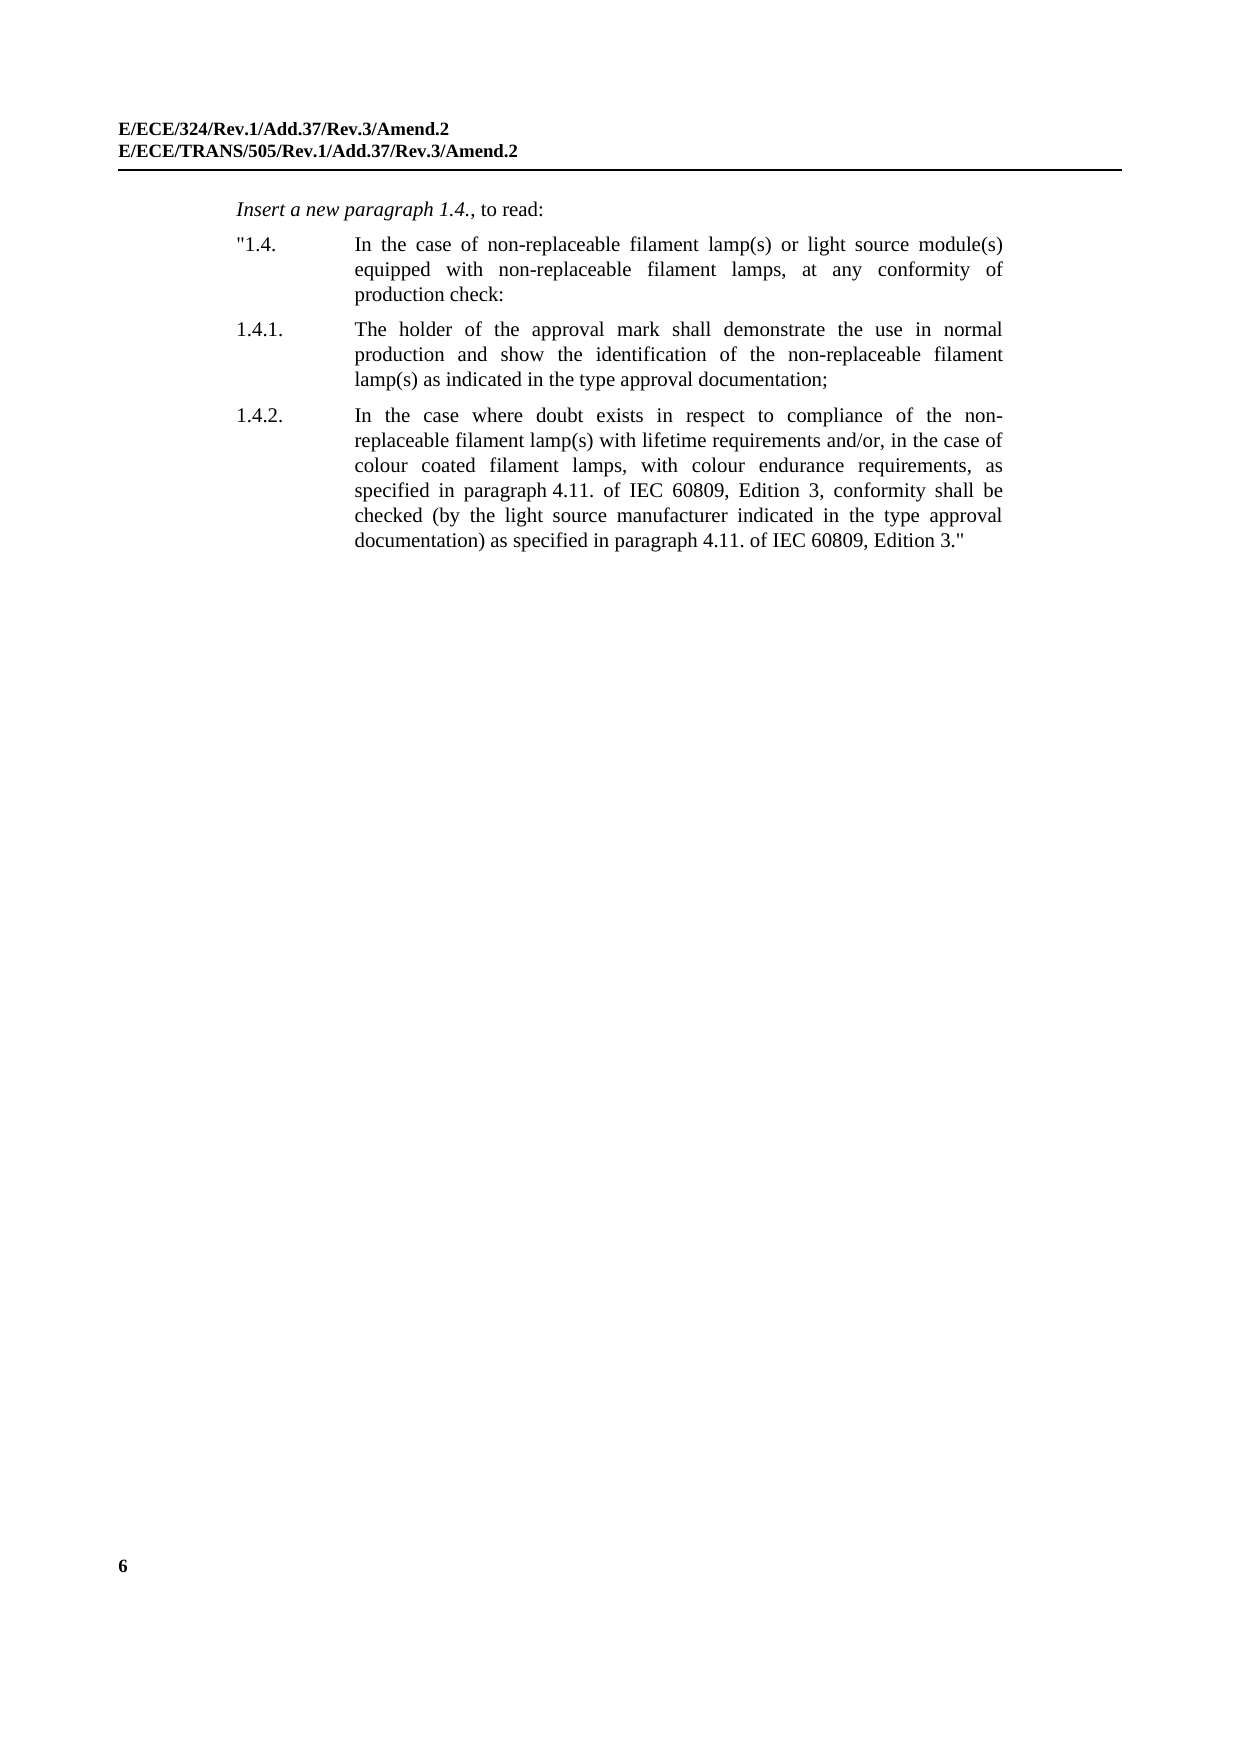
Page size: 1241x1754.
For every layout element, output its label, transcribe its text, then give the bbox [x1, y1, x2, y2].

text 1.4.2. In the case where doubt exists in respect to compliance of the non-replaceable filament lamp(s) with lifetime requirements and/or, in the case of colour coated filament lamps, with colour endurance requirements, as specified in paragraph 4.11. of IEC 60809, Edition 3, conformity shall be checked (by the light source manufacturer indicated in the type approval documentation) as specified in paragraph 4.11. of IEC 60809, Edition 3." [236, 402, 1004, 552]
text 1.4.1. The holder of the approval mark shall demonstrate the use in normal production and show the identification of the non-replaceable filament lamp(s) as indicated in the type approval documentation; [236, 316, 1004, 391]
text Insert a new paragraph 1.4., to read: [236, 196, 1004, 221]
text "1.4. In the case of non-replaceable filament lamp(s) or light source module(s) equipped with non-replaceable filament lamps, at any conformity of production check: [236, 231, 1004, 306]
